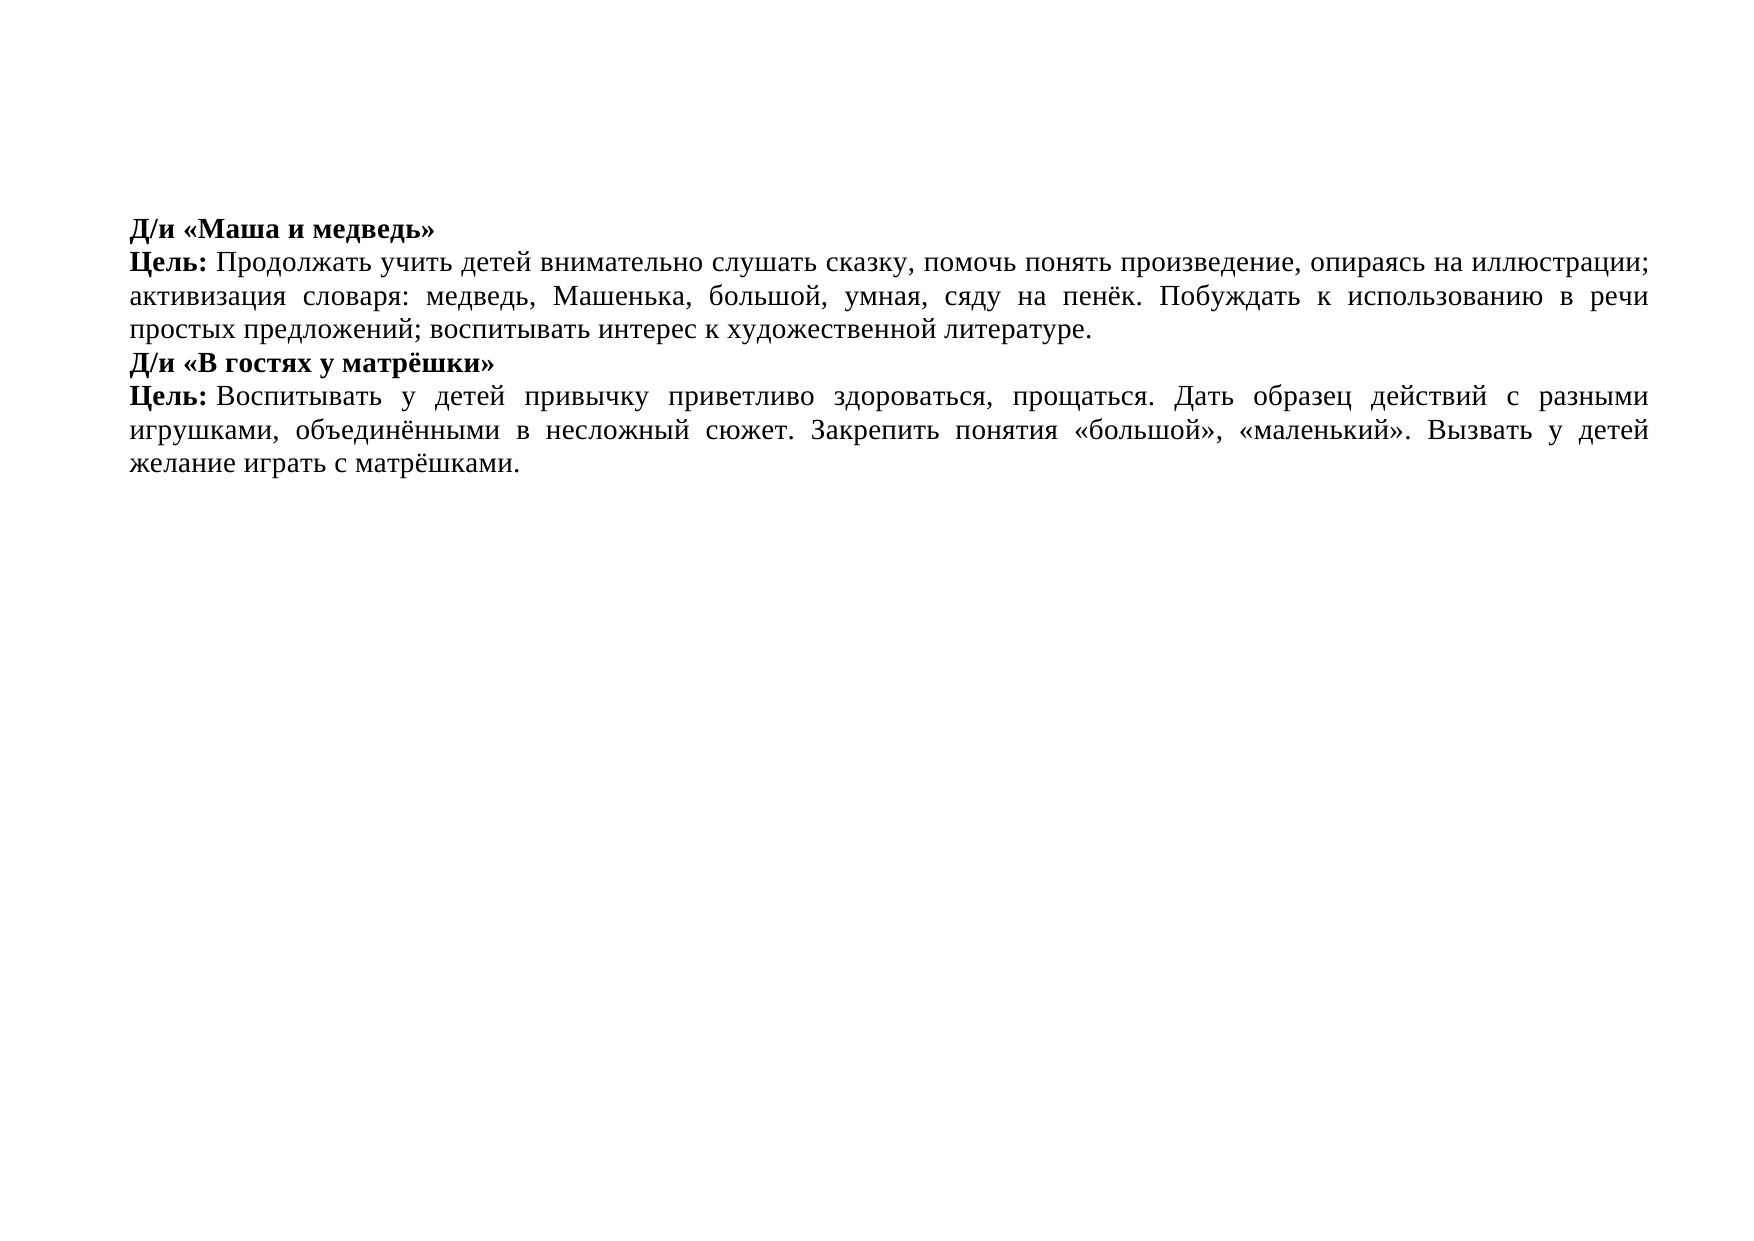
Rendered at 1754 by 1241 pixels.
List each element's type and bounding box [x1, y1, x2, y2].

table_header [118, 177, 1663, 1150]
